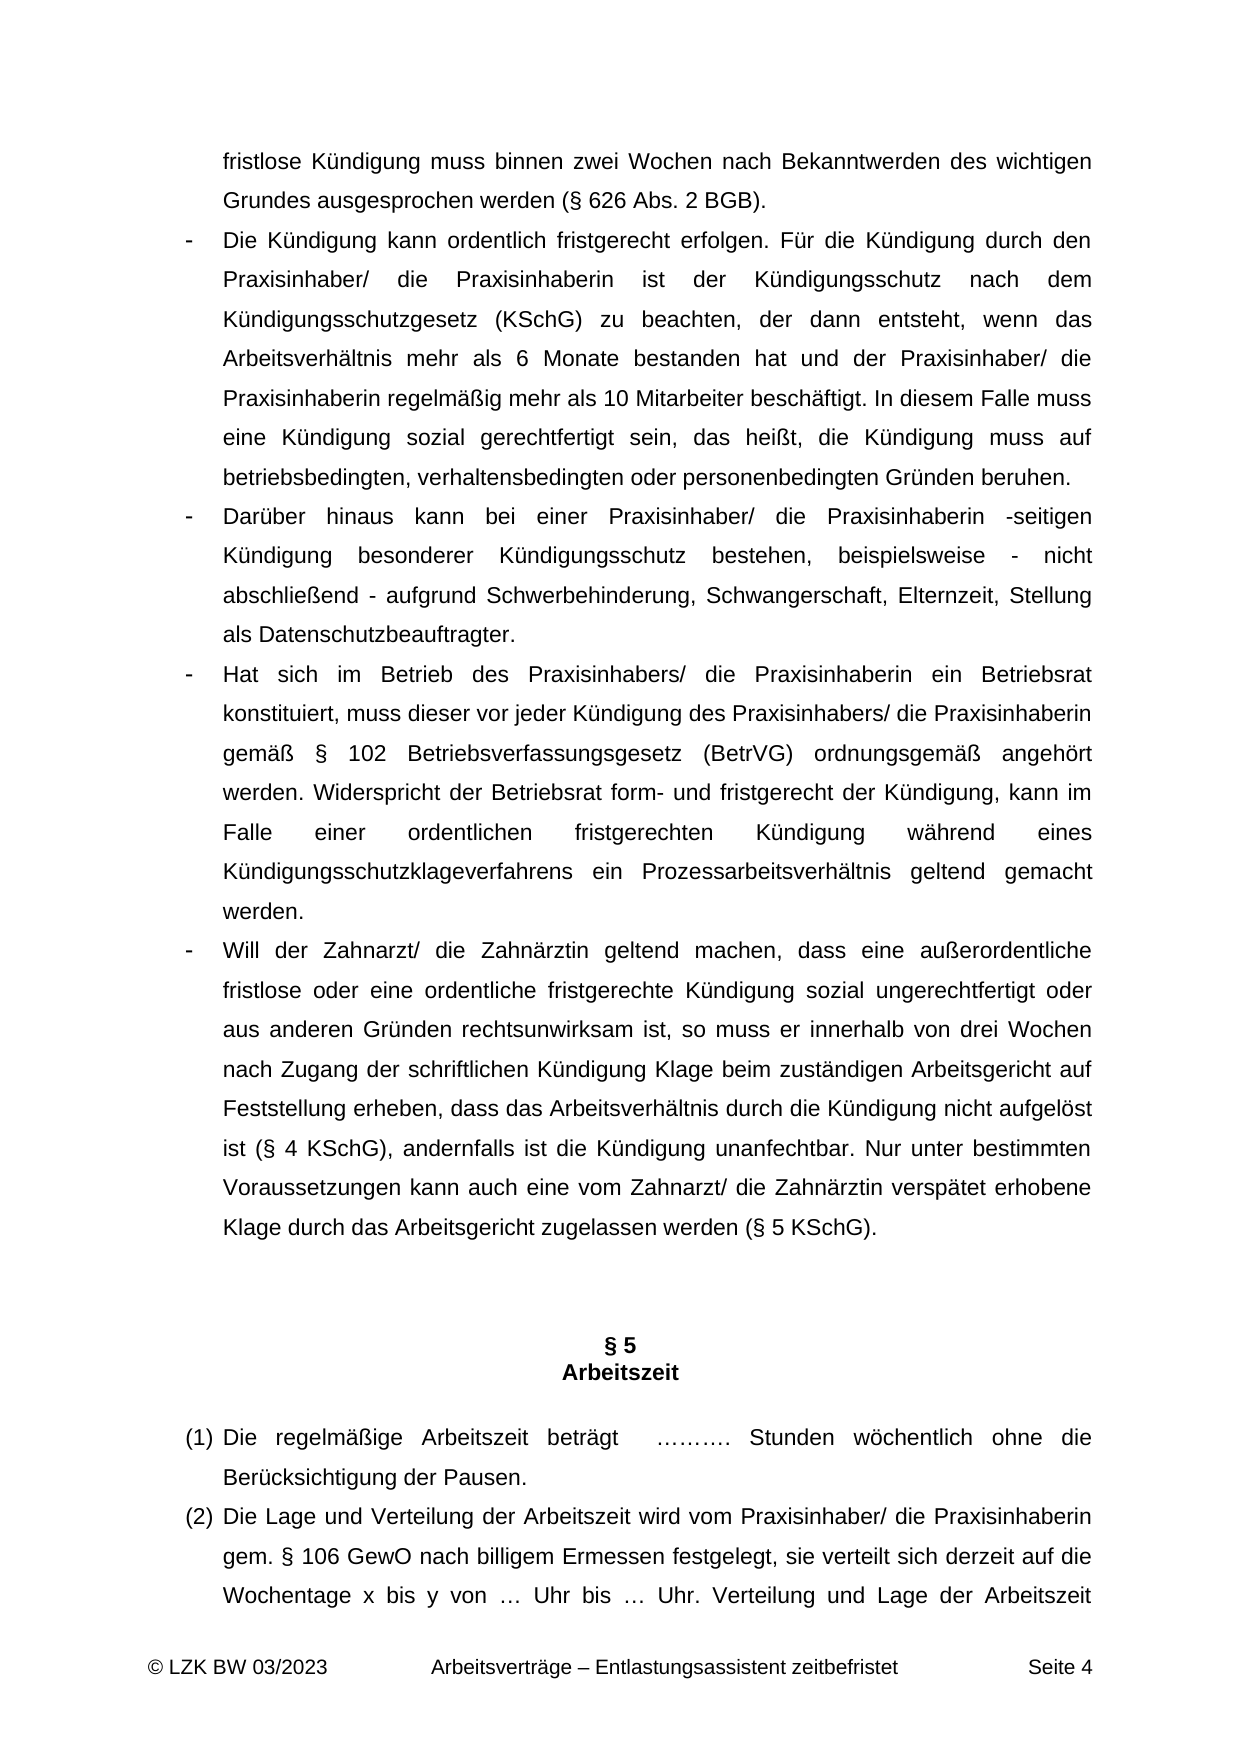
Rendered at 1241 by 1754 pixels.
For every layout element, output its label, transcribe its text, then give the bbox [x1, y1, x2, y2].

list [185, 148, 1092, 213]
list Die Kündigung kann ordentlich fristgerecht erfolgen. Für die Kündigung durch den Praxisinhaber/ die Praxisinhaberin ist der Kündigungsschutz nach dem Kündigungsschutzgesetz (KSchG) zu beachten, der dann entsteht, wenn das Arbeitsverhältnis mehr als 6 Monate bestanden hat und der Praxisinhaber/ die Praxisinhaberin regelmäßig mehr als 10 Mitarbeiter beschäftigt. In diesem Falle muss eine Kündigung sozial gerechtfertigt sein, das heißt, die Kündigung muss auf betriebsbedingten, verhaltensbedingten oder personenbedingten Gründen beruhen. [185, 227, 1092, 490]
list Hat sich im Betrieb des Praxisinhabers/ die Praxisinhaberin ein Betriebsrat konstituiert, muss dieser vor jeder Kündigung des Praxisinhabers/ die Praxisinhaberin gemäß § 102 Betriebsverfassungsgesetz (BetrVG) ordnungsgemäß angehört werden. Widerspricht der Betriebsrat form- und fristgerecht der Kündigung, kann im Falle einer ordentlichen fristgerechten Kündigung während eines Kündigungsschutzklageverfahrens ein Prozessarbeitsverhältnis geltend gemacht werden. [185, 661, 1092, 924]
list Die regelmäßige Arbeitszeit beträgt ………. Stunden wöchentlich ohne die Berücksichtigung der Pausen. [185, 1424, 1092, 1490]
text § 5 [148, 1332, 1092, 1358]
list Will der Zahnarzt/ die Zahnärztin geltend machen, dass eine außerordentliche fristlose oder eine ordentliche fristgerechte Kündigung sozial ungerechtfertigt oder aus anderen Gründen rechtsunwirksam ist, so muss er innerhalb von drei Wochen nach Zugang der schriftlichen Kündigung Klage beim zuständigen Arbeitsgericht auf Feststellung erheben, dass das Arbeitsverhältnis durch die Kündigung nicht aufgelöst ist (§ 4 KSchG), andernfalls ist die Kündigung unanfechtbar. Nur unter bestimmten Voraussetzungen kann auch eine vom Zahnarzt/ die Zahnärztin verspätet erhobene Klage durch das Arbeitsgericht zugelassen werden (§ 5 KSchG). [185, 937, 1092, 1240]
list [185, 1503, 1092, 1608]
text Arbeitszeit [148, 1358, 1092, 1385]
list Darüber hinaus kann bei einer Praxisinhaber/ die Praxisinhaberin -seitigen Kündigung besonderer Kündigungsschutz bestehen, beispielsweise - nicht abschließend - aufgrund Schwerbehinderung, Schwangerschaft, Elternzeit, Stellung als Datenschutzbeauftragter. [185, 503, 1092, 648]
